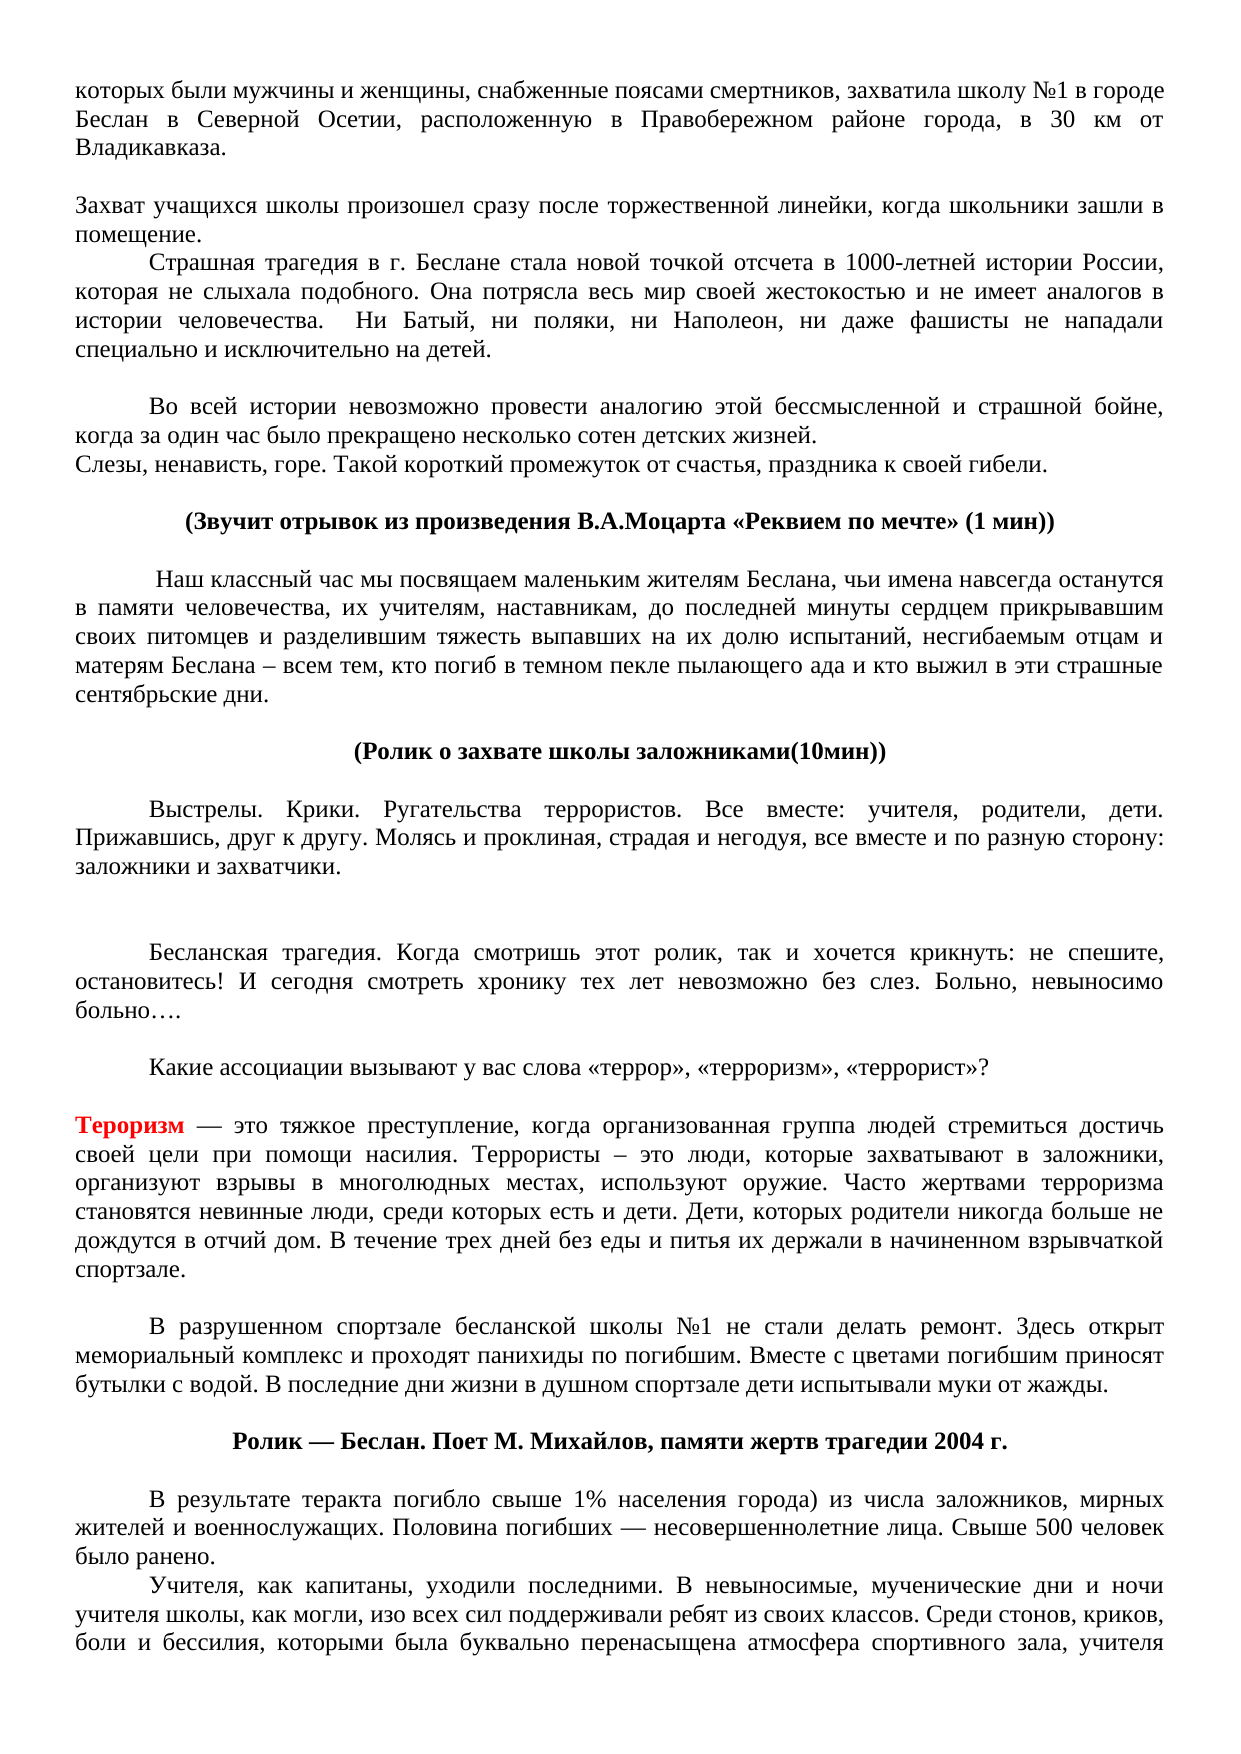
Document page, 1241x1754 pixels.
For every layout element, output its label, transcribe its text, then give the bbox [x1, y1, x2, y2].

text В результате теракта погибло свыше 1% населения города) из числа заложников, мирных жителей и военнослужащих. Половина погибших — несовершеннолетние лица. Свыше 500 человек было ранено. [75, 1484, 1165, 1570]
text В разрушенном спортзале бесланской школы №1 не стали делать ремонт. Здесь открыт мемориальный комплекс и проходят панихиды по погибшим. Вместе с цветами погибшим приносят бутылки с водой. В последние дни жизни в душном спортзале дети испытывали муки от жажды. [75, 1311, 1165, 1397]
text (Ролик о захвате школы заложниками(10мин)) [75, 736, 1165, 765]
text Ролик — Беслан. Поет М. Михайлов, памяти жертв трагедии 2004 г. [75, 1426, 1165, 1455]
text (Звучит отрывок из произведения В.А.Моцарта «Реквием по мечте» (1 мин)) [75, 506, 1165, 535]
text Во всей истории невозможно провести аналогию этой бессмысленной и страшной бойне, когда за один час было прекращено несколько сотен детских жизней. [75, 391, 1165, 449]
text Захват учащихся школы произошел сразу после торжественной линейки, когда школьники зашли в помещение. [75, 190, 1165, 247]
text Бесланская трагедия. Когда смотришь этот ролик, так и хочется крикнуть: не спешите, остановитесь! И сегодня смотреть хронику тех лет невозможно без слез. Больно, невыносимо больно…. [75, 937, 1165, 1024]
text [75, 1570, 1165, 1656]
text Тероризм — это тяжкое преступление, когда организованная группа людей стремиться достичь своей цели при помощи насилия. Террористы – это люди, которые захватывают в заложники, организуют взрывы в многолюдных местах, используют оружие. Часто жертвами терроризма становятся невинные люди, среди которых есть и дети. Дети, которых родители никогда больше не дождутся в отчий дом. В течение трех дней без еды и питья их держали в начиненном взрывчаткой спортзале. [75, 1110, 1165, 1282]
text Какие ассоциации вызывают у вас слова «террор», «терроризм», «террорист»? [75, 1052, 1165, 1081]
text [75, 75, 1165, 161]
text Страшная трагедия в г. Беслане стала новой точкой отсчета в 1000-летней истории России, которая не слыхала подобного. Она потрясла весь мир своей жестокостью и не имеет аналогов в истории человечества. Ни Батый, ни поляки, ни Наполеон, ни даже фашисты не нападали специально и исключительно на детей. [75, 247, 1165, 362]
text Наш классный час мы посвящаем маленьким жителям Беслана, чьи имена навсегда останутся в памяти человечества, их учителям, наставникам, до последней минуты сердцем прикрывавшим своих питомцев и разделившим тяжесть выпавших на их долю испытаний, несгибаемым отцам и матерям Беслана – всем тем, кто погиб в темном пекле пылающего ада и кто выжил в эти страшные сентябрьские дни. [75, 564, 1165, 707]
text Слезы, ненависть, горе. Такой короткий промежуток от счастья, праздника к своей гибели. [75, 449, 1165, 477]
text Выстрелы. Крики. Ругательства террористов. Все вместе: учителя, родители, дети. Прижавшись, друг к другу. Молясь и проклиная, страдая и негодуя, все вместе и по разную сторону: заложники и захватчики. [75, 794, 1165, 880]
